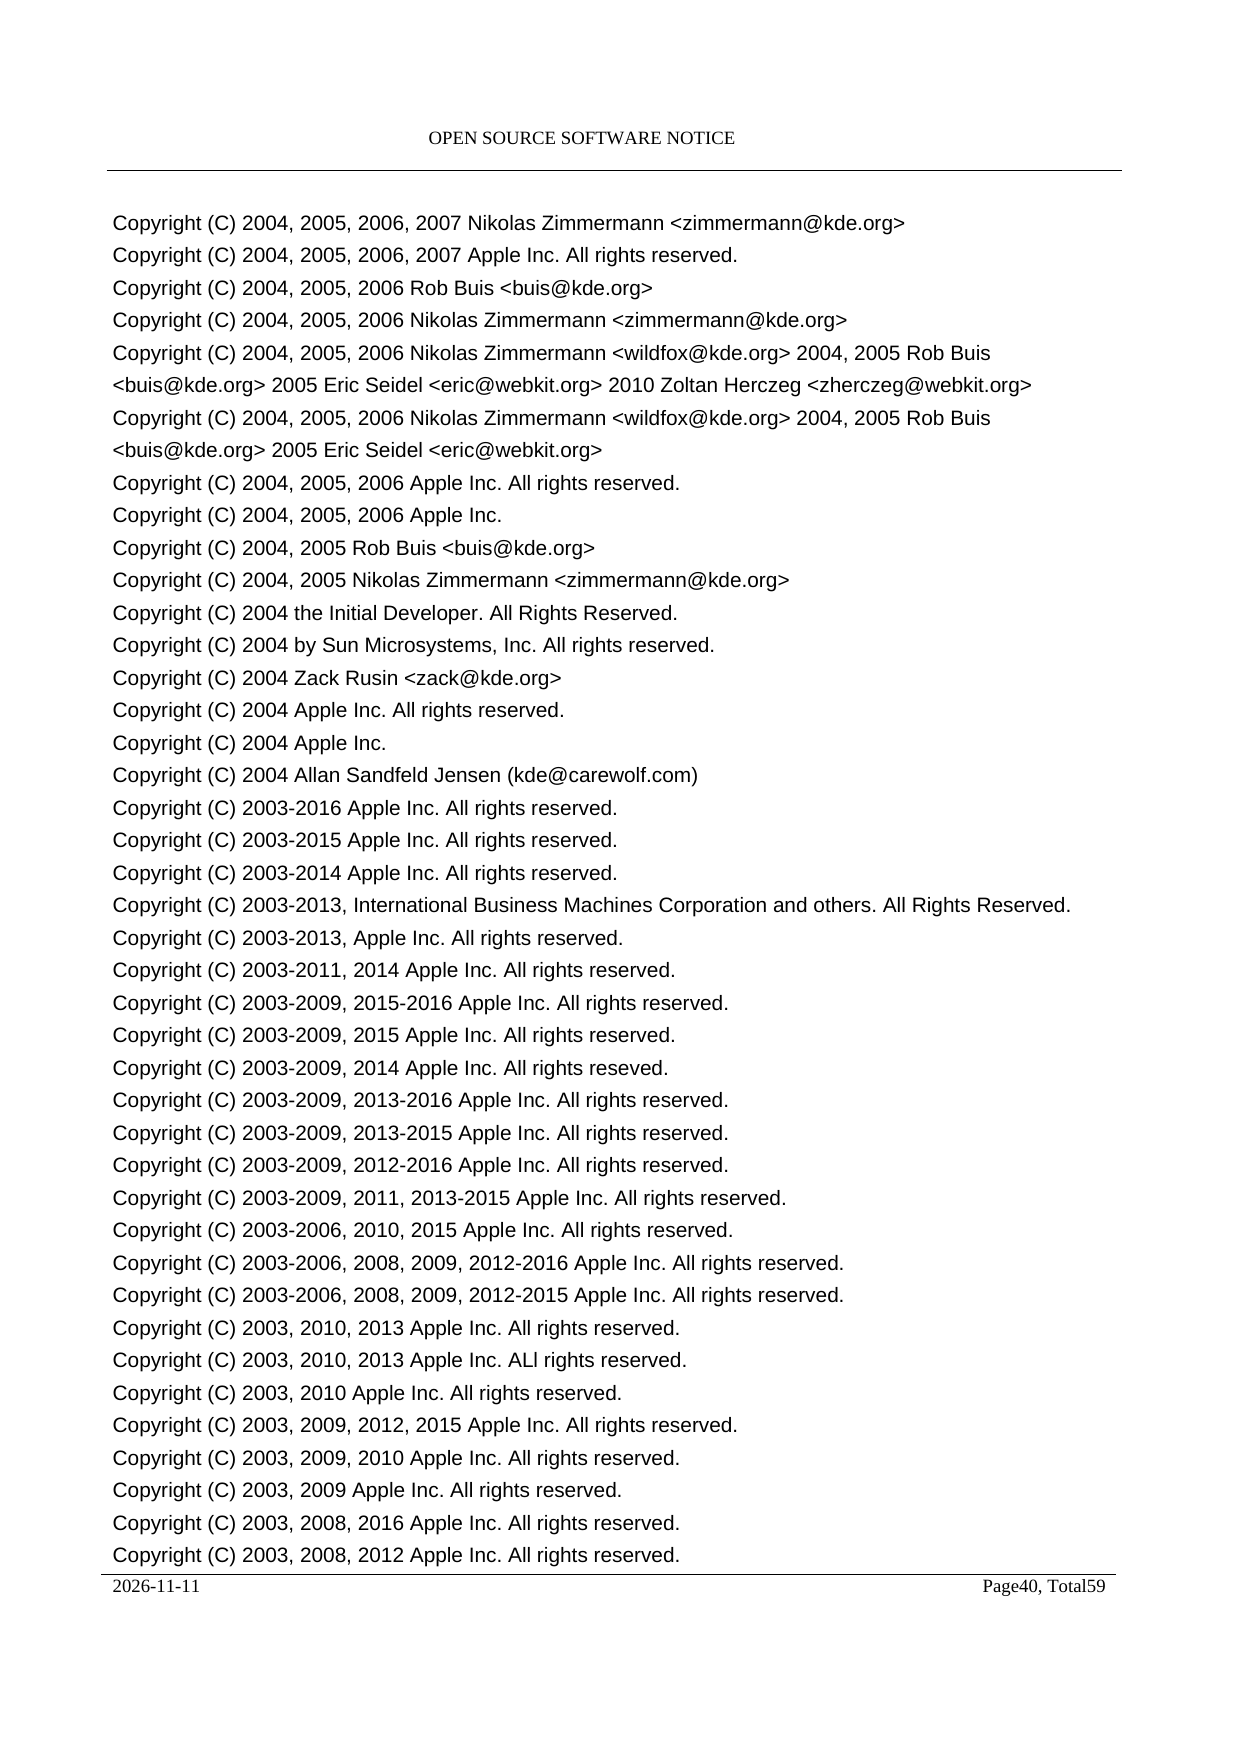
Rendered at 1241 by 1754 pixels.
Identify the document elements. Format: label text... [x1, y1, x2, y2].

text Copyright (C) 2004 Allan Sandfeld Jensen (kde@carewolf.com) [112, 759, 1128, 791]
text Copyright (C) 2004, 2005 Nikolas Zimmermann <zimmermann@kde.org> [112, 564, 1128, 596]
text Copyright (C) 2003-2006, 2008, 2009, 2012-2015 Apple Inc. All rights reserved. [112, 1279, 1128, 1311]
text Copyright (C) 2004, 2005, 2006, 2007 Apple Inc. All rights reserved. [112, 239, 1128, 271]
text Copyright (C) 2003-2015 Apple Inc. All rights reserved. [112, 824, 1128, 856]
text Copyright (C) 2004, 2005 Rob Buis <buis@kde.org> [112, 531, 1128, 564]
text Copyright (C) 2003-2013, International Business Machines Corporation and others. All Rights Reserved. [112, 889, 1128, 921]
text Copyright (C) 2003, 2010, 2013 Apple Inc. All rights reserved. [112, 1311, 1128, 1344]
text Copyright (C) 2003, 2008, 2016 Apple Inc. All rights reserved. [112, 1506, 1128, 1539]
text Copyright (C) 2003-2011, 2014 Apple Inc. All rights reserved. [112, 954, 1128, 986]
text Copyright (C) 2004, 2005, 2006 Nikolas Zimmermann <wildfox@kde.org> 2004, 2005 Rob Buis <buis@kde.org> 2005 Eric Seidel <eric@webkit.org> [112, 401, 1128, 466]
text Copyright (C) 2003, 2010, 2013 Apple Inc. ALl rights reserved. [112, 1344, 1128, 1376]
text Copyright (C) 2003-2006, 2010, 2015 Apple Inc. All rights reserved. [112, 1214, 1128, 1246]
text Copyright (C) 2003-2009, 2013-2015 Apple Inc. All rights reserved. [112, 1116, 1128, 1149]
text Copyright (C) 2004 Apple Inc. [112, 726, 1128, 759]
text Copyright (C) 2004 by Sun Microsystems, Inc. All rights reserved. [112, 629, 1128, 661]
text Copyright (C) 2003-2009, 2013-2016 Apple Inc. All rights reserved. [112, 1084, 1128, 1116]
text Copyright (C) 2003, 2009 Apple Inc. All rights reserved. [112, 1474, 1128, 1506]
text Copyright (C) 2003-2009, 2014 Apple Inc. All rights reseved. [112, 1051, 1128, 1084]
text Copyright (C) 2003-2009, 2011, 2013-2015 Apple Inc. All rights reserved. [112, 1181, 1128, 1214]
text Copyright (C) 2004, 2005, 2006 Apple Inc. [112, 499, 1128, 531]
text Copyright (C) 2004, 2005, 2006 Rob Buis <buis@kde.org> [112, 271, 1128, 304]
text Copyright (C) 2004 Apple Inc. All rights reserved. [112, 694, 1128, 726]
text Copyright (C) 2003-2009, 2012-2016 Apple Inc. All rights reserved. [112, 1149, 1128, 1181]
text Copyright (C) 2003, 2009, 2010 Apple Inc. All rights reserved. [112, 1441, 1128, 1474]
text Copyright (C) 2003, 2010 Apple Inc. All rights reserved. [112, 1376, 1128, 1409]
text Copyright (C) 2004, 2005, 2006 Apple Inc. All rights reserved. [112, 466, 1128, 499]
text Copyright (C) 2003, 2008, 2012 Apple Inc. All rights reserved. [112, 1539, 1128, 1571]
text Copyright (C) 2004, 2005, 2006 Nikolas Zimmermann <zimmermann@kde.org> [112, 304, 1128, 336]
text Copyright (C) 2003-2009, 2015-2016 Apple Inc. All rights reserved. [112, 986, 1128, 1019]
text Copyright (C) 2004 Zack Rusin <zack@kde.org> [112, 661, 1128, 694]
text Copyright (C) 2003-2013, Apple Inc. All rights reserved. [112, 921, 1128, 954]
text Copyright (C) 2003-2016 Apple Inc. All rights reserved. [112, 791, 1128, 824]
text Copyright (C) 2003-2009, 2015 Apple Inc. All rights reserved. [112, 1019, 1128, 1051]
text Copyright (C) 2003, 2009, 2012, 2015 Apple Inc. All rights reserved. [112, 1409, 1128, 1441]
text Copyright (C) 2004 the Initial Developer. All Rights Reserved. [112, 596, 1128, 629]
text Copyright (C) 2004, 2005, 2006 Nikolas Zimmermann <wildfox@kde.org> 2004, 2005 Rob Buis <buis@kde.org> 2005 Eric Seidel <eric@webkit.org> 2010 Zoltan Herczeg <zherczeg@webkit.org> [112, 336, 1128, 401]
text Copyright (C) 2003-2006, 2008, 2009, 2012-2016 Apple Inc. All rights reserved. [112, 1246, 1128, 1279]
text Copyright (C) 2003-2014 Apple Inc. All rights reserved. [112, 856, 1128, 889]
text Copyright (C) 2004, 2005, 2006, 2007 Nikolas Zimmermann <zimmermann@kde.org> [112, 206, 1128, 239]
